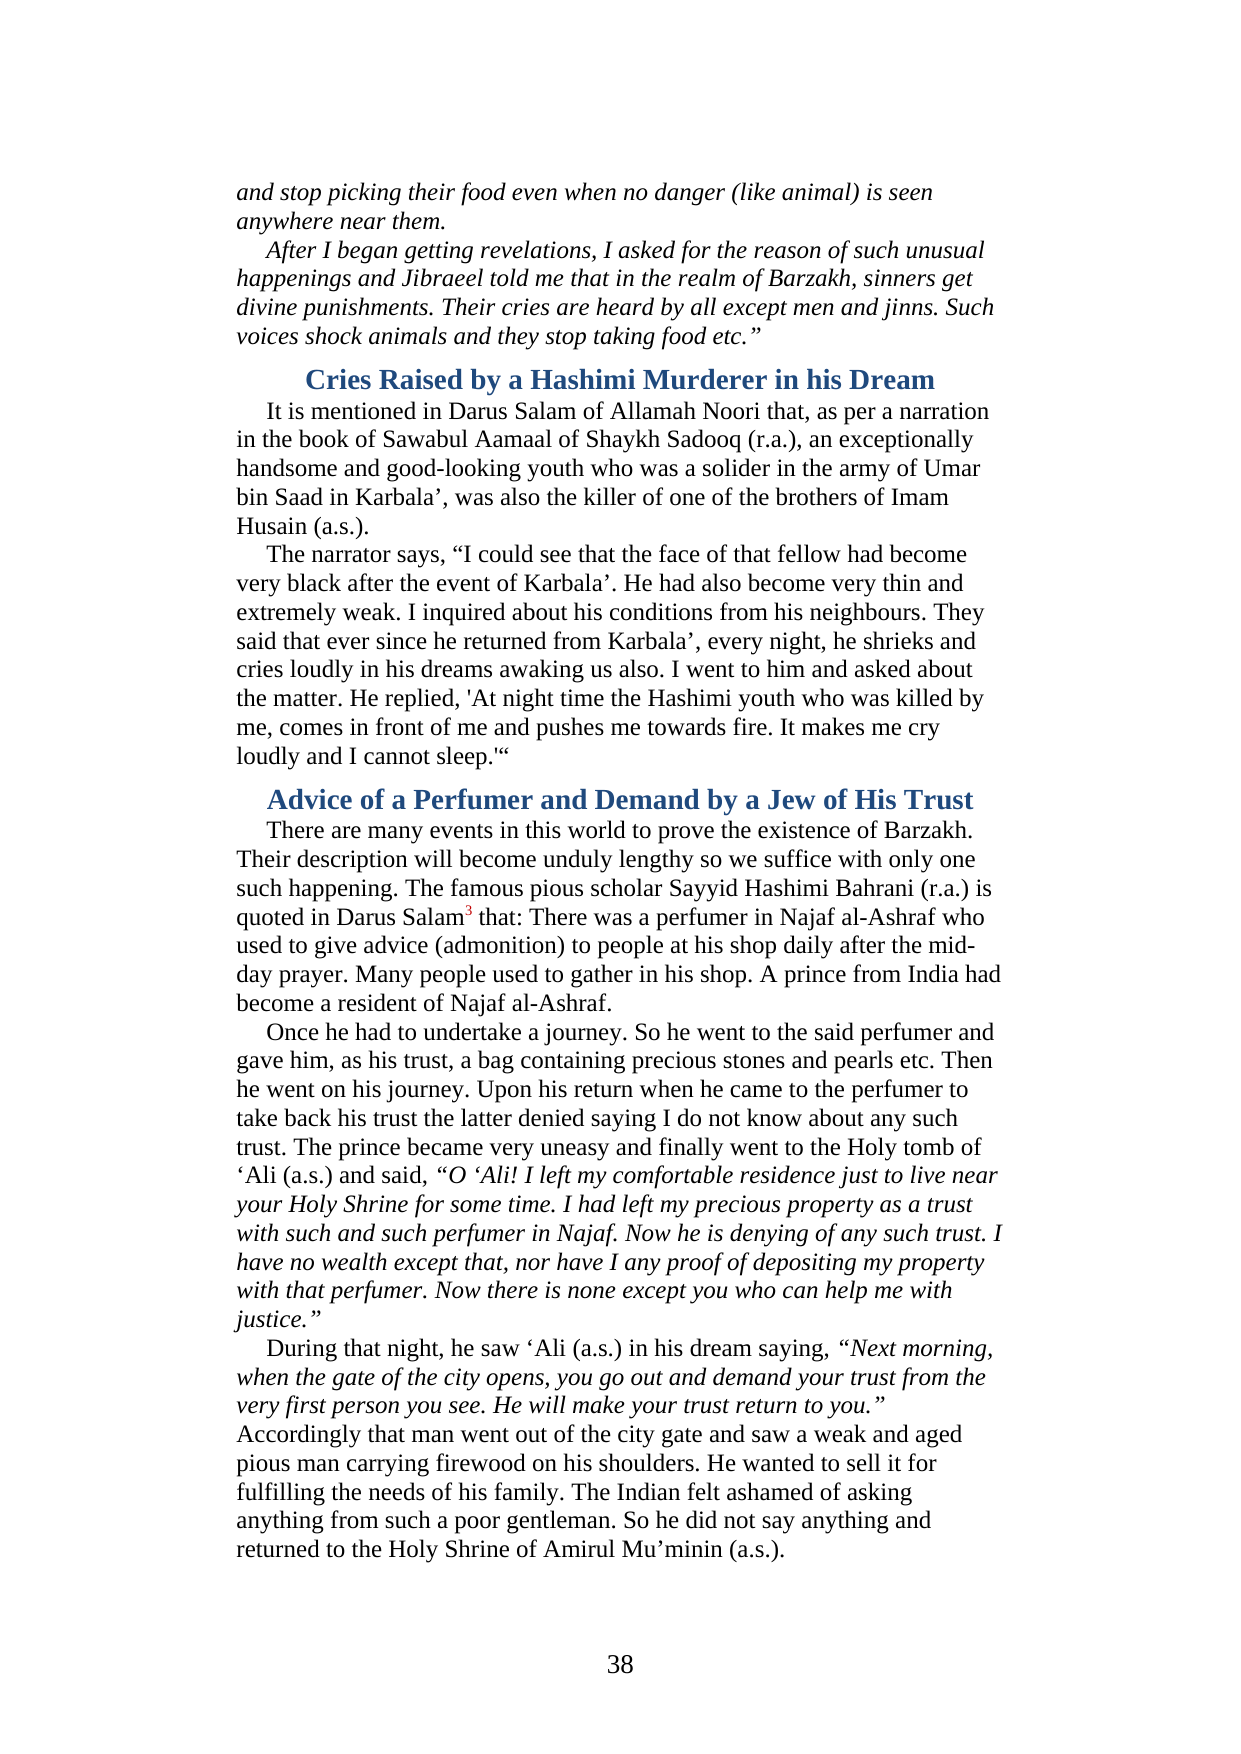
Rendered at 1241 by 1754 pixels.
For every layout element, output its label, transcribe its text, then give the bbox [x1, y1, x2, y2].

subtitle Advice of a Perfumer and Demand by a Jew of His Trust [236, 782, 1004, 816]
text It is mentioned in Darus Salam of Allamah Noori that, as per a narration in the book of Sawabul Aamaal of Shaykh Sadooq (r.a.), an exceptionally handsome and good-looking youth who was a solider in the army of Umar bin Saad in Karbala’, was also the killer of one of the brothers of Imam Husain (a.s.). [236, 396, 1004, 539]
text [236, 177, 1004, 235]
text Once he had to undertake a journey. So he went to the said perfumer and gave him, as his trust, a bag containing precious stones and pearls etc. Then he went on his journey. Upon his return when he came to the perfumer to take back his trust the latter denied saying I do not know about any such trust. The prince became very uneasy and finally went to the Holy tomb of ‘Ali (a.s.) and said, “O ‘Ali! I left my comfortable residence just to live near your Holy Shrine for some time. I had left my precious property as a trust with such and such perfumer in Najaf. Now he is denying of any such trust. I have no wealth except that, nor have I any proof of depositing my property with that perfumer. Now there is none except you who can help me with justice.” [236, 1017, 1004, 1333]
subtitle Cries Raised by a Hashimi Murderer in his Dream [236, 362, 1004, 396]
text After I began getting revelations, I asked for the reason of such unusual happenings and Jibraeel told me that in the realm of Barzakh, sinners get divine punishments. Their cries are heard by all except men and jinns. Such voices shock animals and they stop taking food etc.” [236, 235, 1004, 350]
text During that night, he saw ‘Ali (a.s.) in his dream saying, “Next morning, when the gate of the city opens, you go out and demand your trust from the very first person you see. He will make your trust return to you.” Accordingly that man went out of the city gate and saw a weak and aged pious man carrying firewood on his shoulders. He wanted to sell it for fulfilling the needs of his family. The Indian felt ashamed of asking anything from such a poor gentleman. So he did not say anything and returned to the Holy Shrine of Amirul Mu’minin (a.s.). [236, 1333, 1004, 1563]
text The narrator says, “I could see that the face of that fellow had become very black after the event of Karbala’. He had also become very thin and extremely weak. I inquired about his conditions from his neighbours. They said that ever since he returned from Karbala’, every night, he shrieks and cries loudly in his dreams awaking us also. I went to him and asked about the matter. He replied, 'At night time the Hashimi youth who was killed by me, comes in front of me and pushes me towards fire. It makes me cry loudly and I cannot sleep.'“ [236, 539, 1004, 769]
text There are many events in this world to prove the existence of Barzakh. Their description will become unduly lengthy so we suffice with only one such happening. The famous pious scholar Sayyid Hashimi Bahrani (r.a.) is quoted in Darus Salam3 that: There was a perfumer in Najaf al-Ashraf who used to give advice (admonition) to people at his shop daily after the mid-day prayer. Many people used to gather in his shop. A prince from India had become a resident of Najaf al-Ashraf. [236, 816, 1004, 1017]
